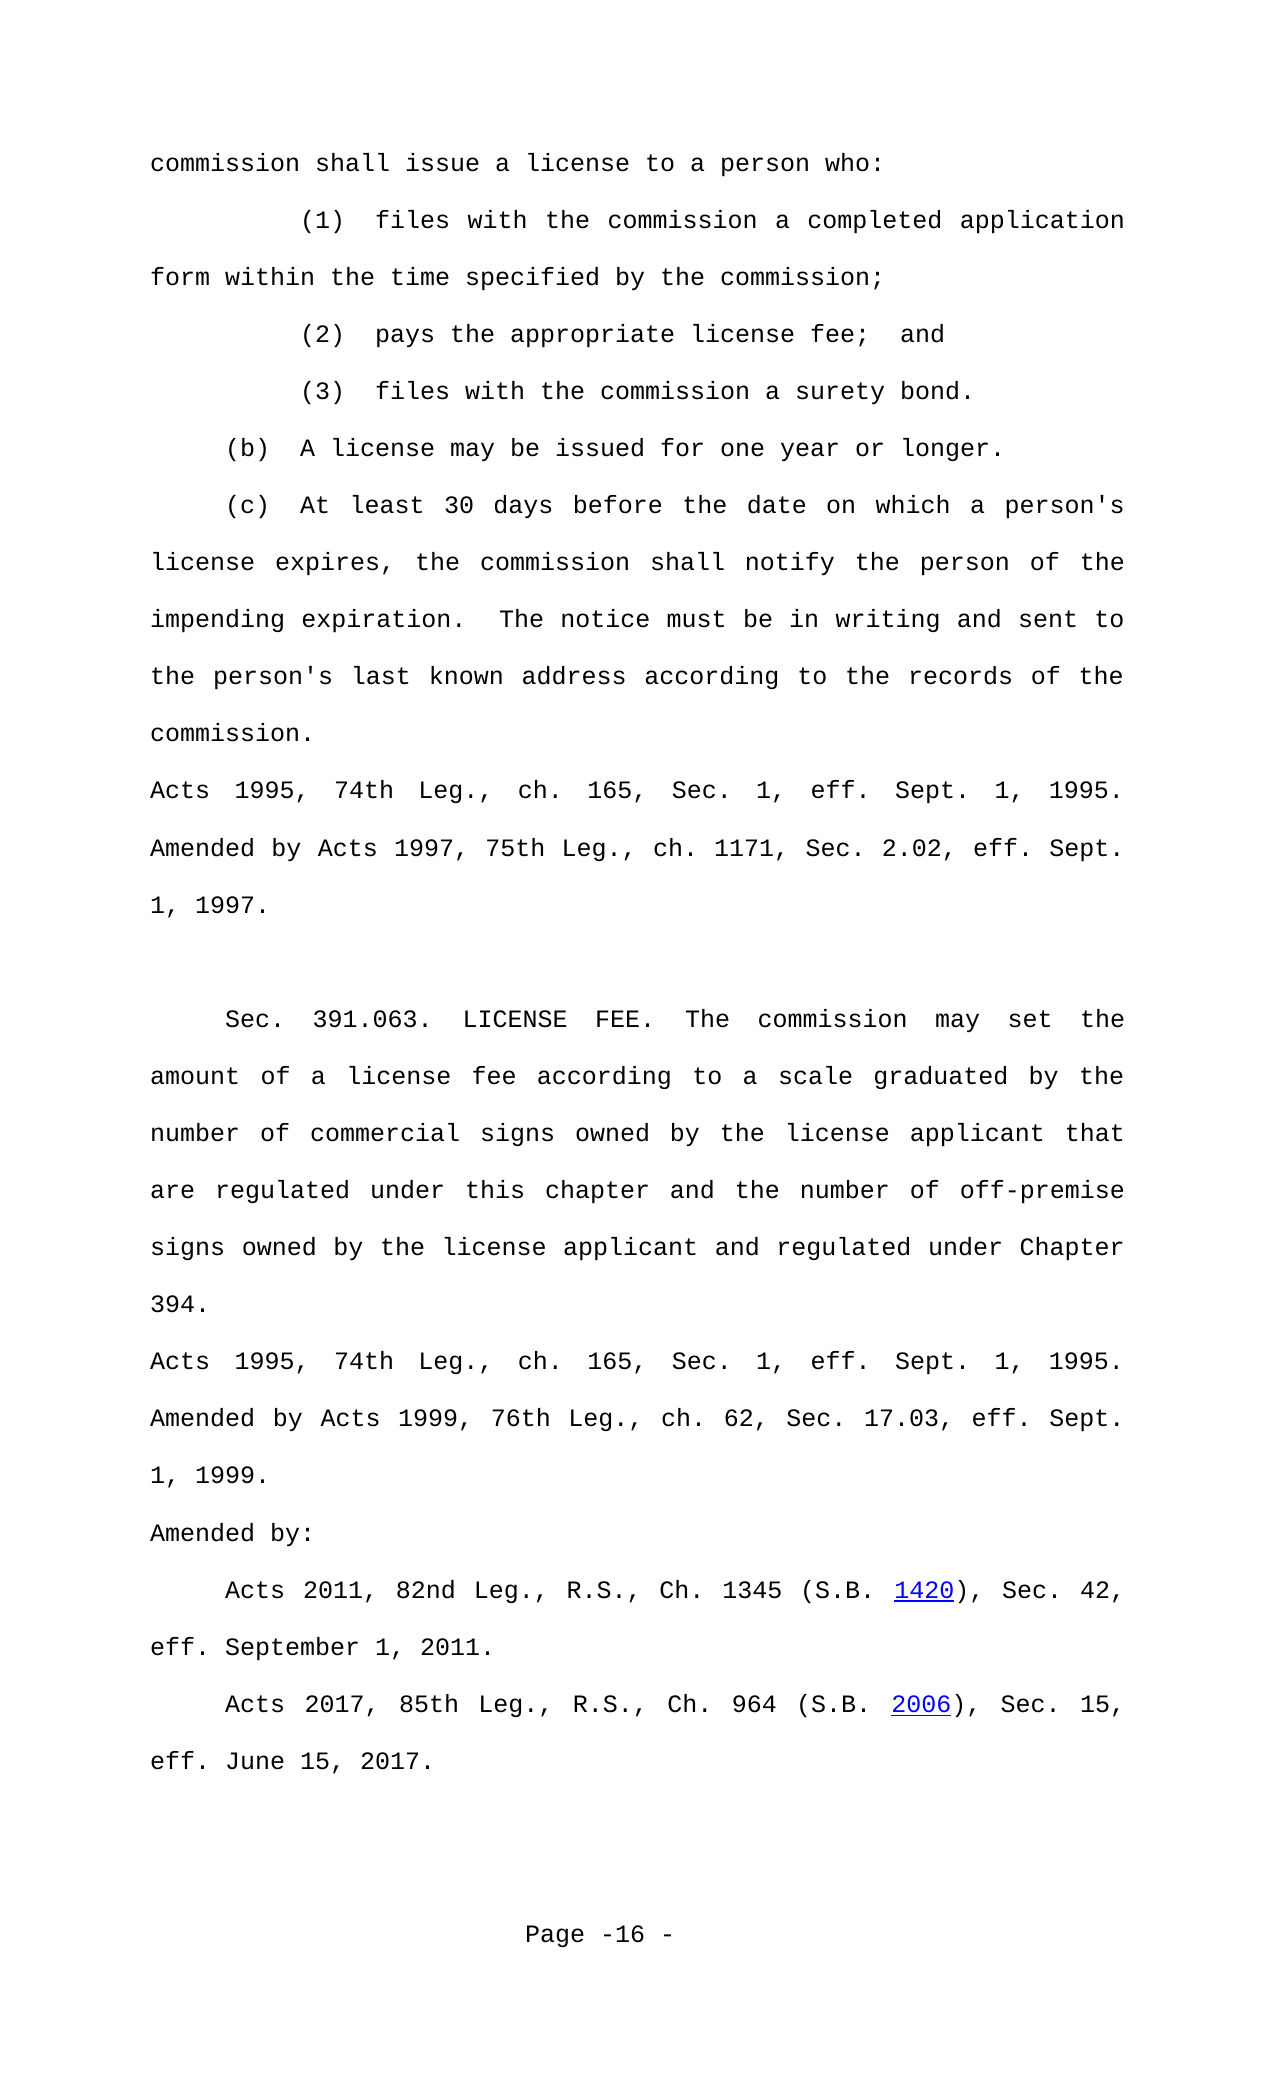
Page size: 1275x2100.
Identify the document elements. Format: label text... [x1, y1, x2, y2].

text Acts 1995, 74th Leg., ch. 165, Sec. 1, eff. Sept. 1, 1995. Amended by Acts 1999, 76th Leg., ch. 62, Sec. 17.03, eff. Sept. 1, 1999. [150, 1349, 1125, 1491]
text (3) files with the commission a surety bond. [150, 378, 1125, 407]
text (b) A license may be issued for one year or longer. [150, 435, 1125, 464]
text Sec. 391.063. LICENSE FEE. The commission may set the amount of a license fee according to a scale graduated by the number of commercial signs owned by the license applicant that are regulated under this chapter and the number of off-premise signs owned by the license applicant and regulated under Chapter 394. [150, 1006, 1125, 1320]
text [150, 150, 1125, 178]
text Acts 2017, 85th Leg., R.S., Ch. 964 (S.B. 2006), Sec. 15, eff. June 15, 2017. [150, 1691, 1125, 1777]
text Acts 1995, 74th Leg., ch. 165, Sec. 1, eff. Sept. 1, 1995. Amended by Acts 1997, 75th Leg., ch. 1171, Sec. 2.02, eff. Sept. 1, 1997. [150, 778, 1125, 921]
text Acts 2011, 82nd Leg., R.S., Ch. 1345 (S.B. 1420), Sec. 42, eff. September 1, 2011. [150, 1577, 1125, 1663]
text (1) files with the commission a completed application form within the time specified by the commission; [150, 207, 1125, 293]
text (2) pays the appropriate license fee; and [150, 321, 1125, 350]
text (c) At least 30 days before the date on which a person's license expires, the commission shall notify the person of the impending expiration. The notice must be in writing and sent to the person's last known address according to the records of the commission. [150, 492, 1125, 749]
text Amended by: [150, 1520, 1125, 1548]
